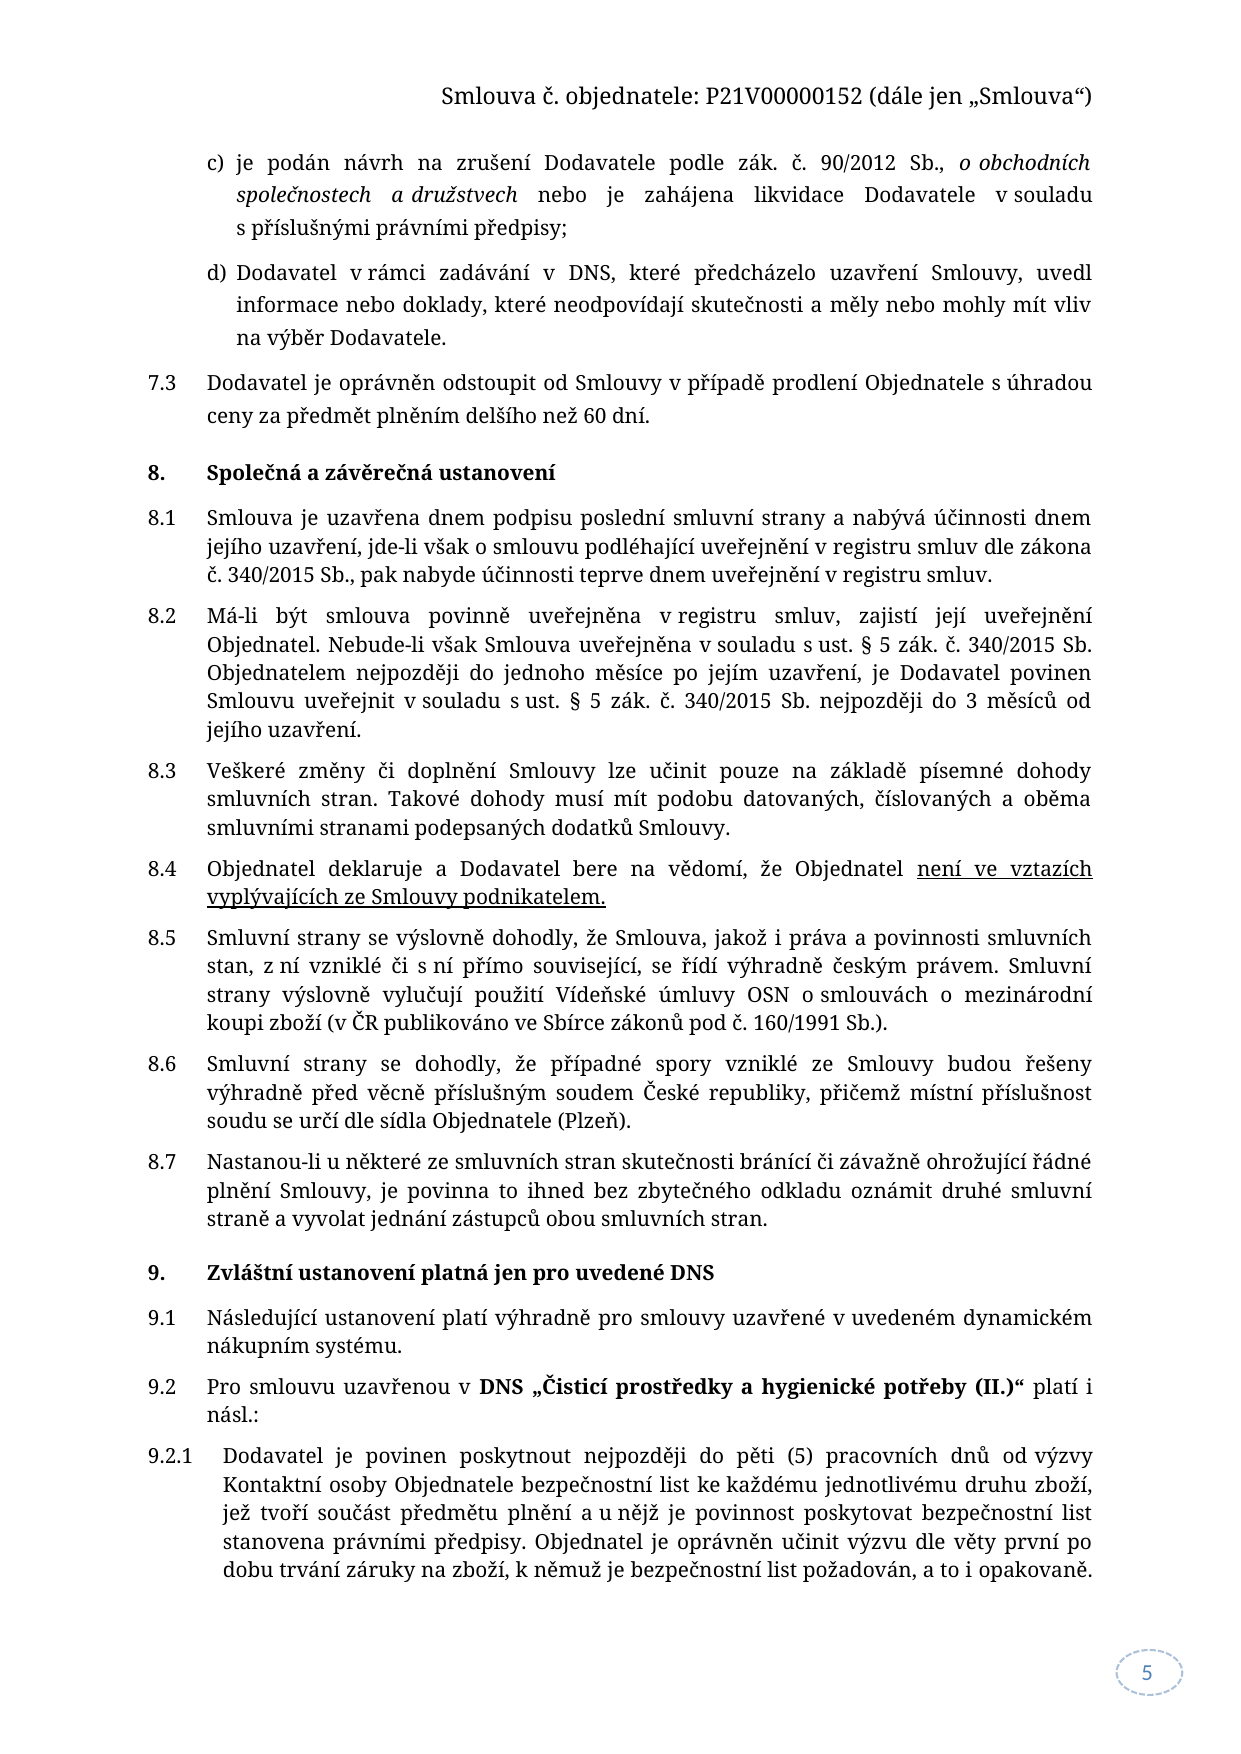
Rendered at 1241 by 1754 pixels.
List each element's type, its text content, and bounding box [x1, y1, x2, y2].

list Následující ustanovení platí výhradně pro smlouvy uzavřené v uvedeném dynamickém nákupním systému. [148, 1303, 1093, 1359]
list Zvláštní ustanovení platná jen pro uvedené DNS [148, 1258, 1093, 1286]
list Veškeré změny či doplnění Smlouvy lze učinit pouze na základě písemné dohody smluvních stran. Takové dohody musí mít podobu datovaných, číslovaných a oběma smluvními stranami podepsaných dodatků Smlouvy. [148, 756, 1093, 841]
list Smluvní strany se dohodly, že případné spory vzniklé ze Smlouvy budou řešeny výhradně před věcně příslušným soudem České republiky, přičemž místní příslušnost soudu se určí dle sídla Objednatele (Plzeň). [148, 1049, 1093, 1135]
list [148, 1441, 1093, 1584]
list Nastanou-li u některé ze smluvních stran skutečnosti bránící či závažně ohrožující řádné plnění Smlouvy, je povinna to ihned bez zbytečného odkladu oznámit druhé smluvní straně a vyvolat jednání zástupců obou smluvních stran. [148, 1147, 1093, 1233]
list je podán návrh na zrušení Dodavatele podle zák. č. 90/2012 Sb., o obchodních společnostech a družstvech nebo je zahájena likvidace Dodavatele v souladu s příslušnými právními předpisy; [207, 148, 1093, 241]
list Objednatel deklaruje a Dodavatel bere na vědomí, že Objednatel není ve vztazích vyplývajících ze Smlouvy podnikatelem. [148, 854, 1093, 911]
list Dodavatel v rámci zadávání v DNS, které předcházelo uzavření Smlouvy, uvedl informace nebo doklady, které neodpovídají skutečnosti a měly nebo mohly mít vliv na výběr Dodavatele. [207, 258, 1093, 352]
list Má-li být smlouva povinně uveřejněna v registru smluv, zajistí její uveřejnění Objednatel. Nebude-li však Smlouva uveřejněna v souladu s ust. § 5 zák. č. 340/2015 Sb. Objednatelem nejpozději do jednoho měsíce po jejím uzavření, je Dodavatel povinen Smlouvu uveřejnit v souladu s ust. § 5 zák. č. 340/2015 Sb. nejpozději do 3 měsíců od jejího uzavření. [148, 601, 1093, 743]
list Dodavatel je oprávněn odstoupit od Smlouvy v případě prodlení Objednatele s úhradou ceny za předmět plněním delšího než 60 dní. [148, 368, 1093, 429]
list Společná a závěrečná ustanovení [148, 458, 1093, 487]
list Smluvní strany se výslovně dohodly, že Smlouva, jakož i práva a povinnosti smluvních stan, z ní vzniklé či s ní přímo související, se řídí výhradně českým právem. Smluvní strany výslovně vylučují použití Vídeňské úmluvy OSN o smlouvách o mezinárodní koupi zboží (v ČR publikováno ve Sbírce zákonů pod č. 160/1991 Sb.). [148, 923, 1093, 1037]
list Smlouva je uzavřena dnem podpisu poslední smluvní strany a nabývá účinnosti dnem jejího uzavření, jde-li však o smlouvu podléhající uveřejnění v registru smluv dle zákona č. 340/2015 Sb., pak nabyde účinnosti teprve dnem uveřejnění v registru smluv. [148, 503, 1093, 589]
list Pro smlouvu uzavřenou v DNS „Čisticí prostředky a hygienické potřeby (II.)“ platí i násl.: [148, 1372, 1093, 1429]
